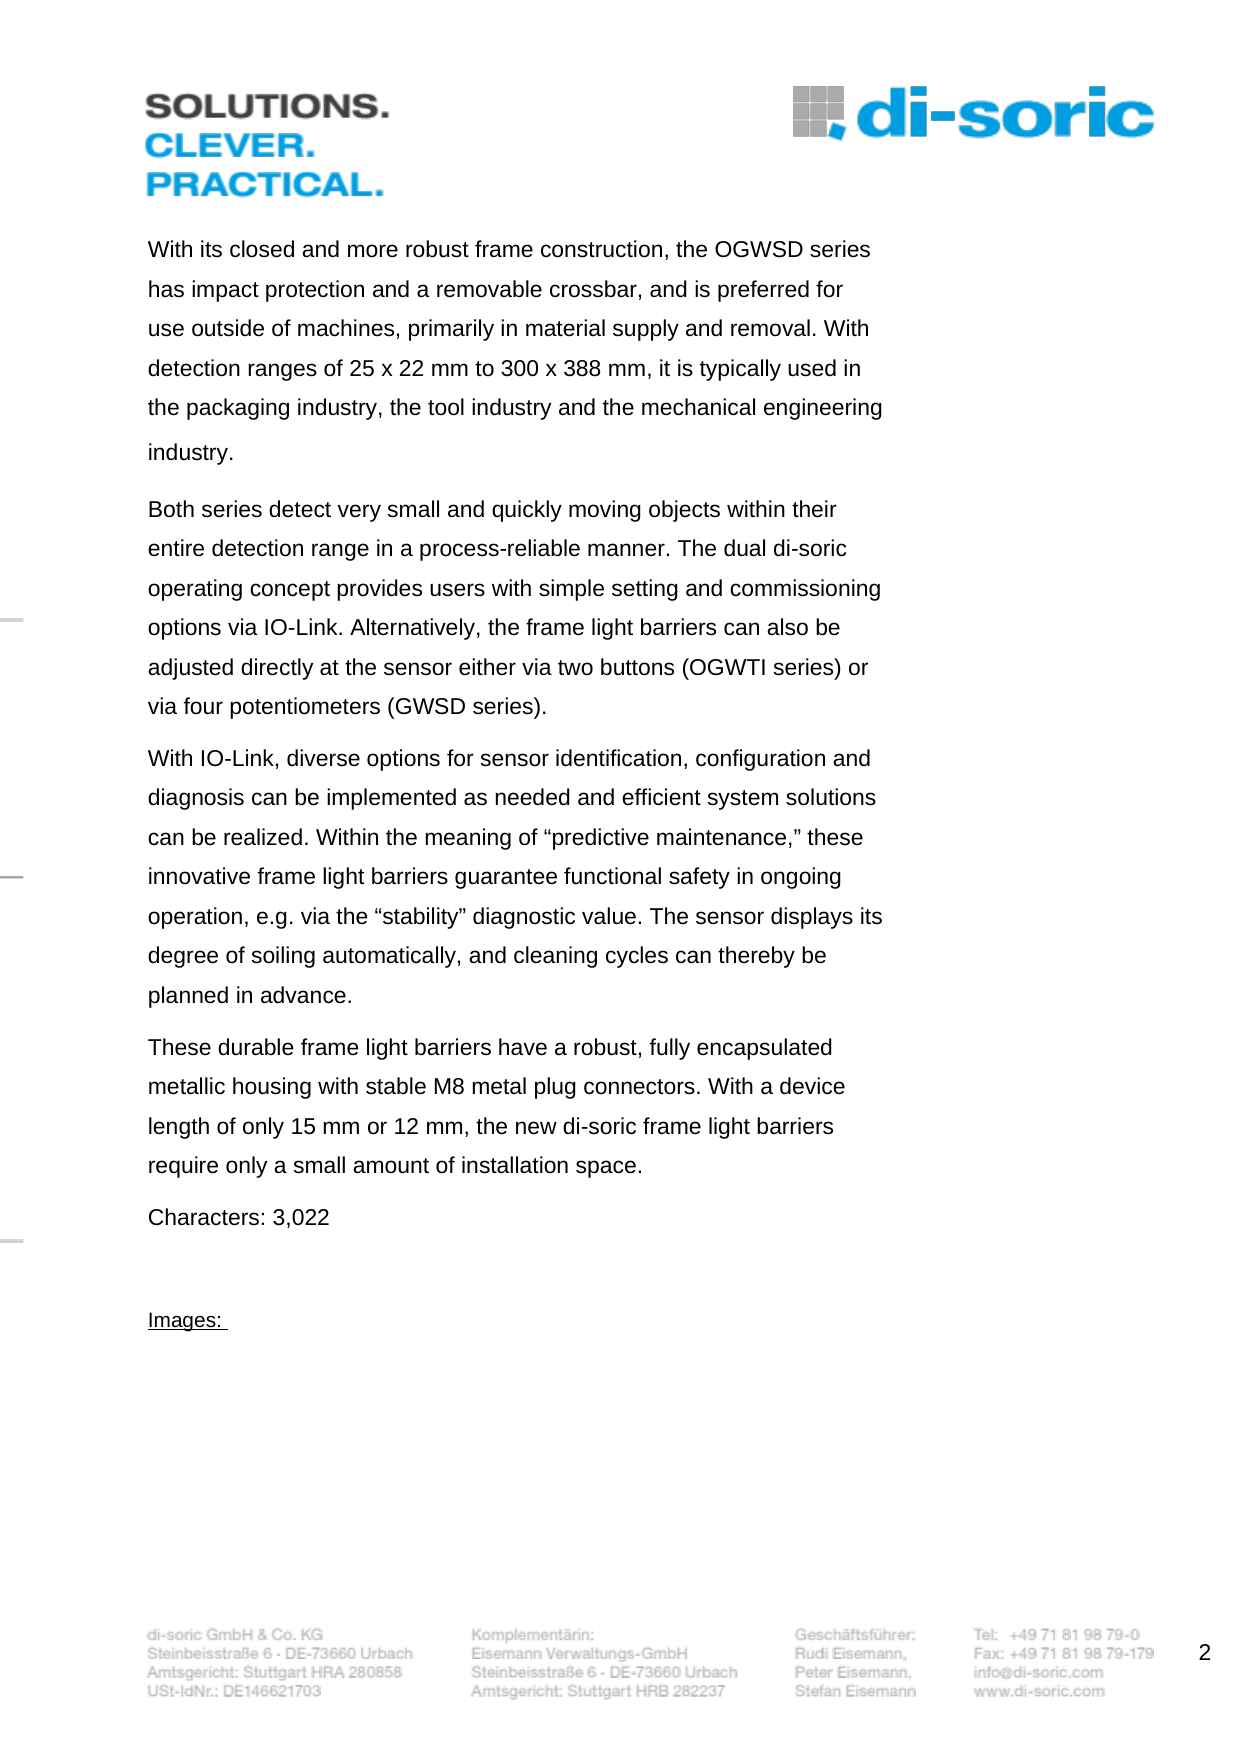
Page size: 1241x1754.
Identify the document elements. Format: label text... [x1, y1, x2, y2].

text Both series detect very small and quickly moving objects within their entire detection range in a process-reliable manner. The dual di-soric operating concept provides users with simple setting and commissioning options via IO-Link. Alternatively, the frame light barriers can also be adjusted directly at the sensor either via two buttons (OGWTI series) or via four potentiometers (GWSD series). [148, 496, 886, 719]
text These durable frame light barriers have a robust, fully encapsulated metallic housing with stable M8 metal plug connectors. With a device length of only 15 mm or 12 mm, the new di-soric frame light barriers require only a small amount of installation space. [148, 1034, 886, 1178]
text With its closed and more robust frame construction, the OGWSD series has impact protection and a removable crossbar, and is preferred for use outside of machines, primarily in material supply and removal. With detection ranges of 25 x 22 mm to 300 x 388 mm, it is typically used in the packaging industry, the tool industry and the mechanical engineering industry. [148, 236, 886, 467]
text Images: [148, 1308, 886, 1332]
text With IO-Link, diverse options for sensor identification, configuration and diagnosis can be implemented as needed and efficient system solutions can be realized. Within the meaning of “predictive maintenance,” these innovative frame light barriers guarantee functional safety in ongoing operation, e.g. via the “stability” diagnostic value. The sensor displays its degree of soiling automatically, and cleaning cycles can thereby be planned in advance. [148, 745, 886, 1008]
text Characters: 3,022 [148, 1204, 871, 1231]
